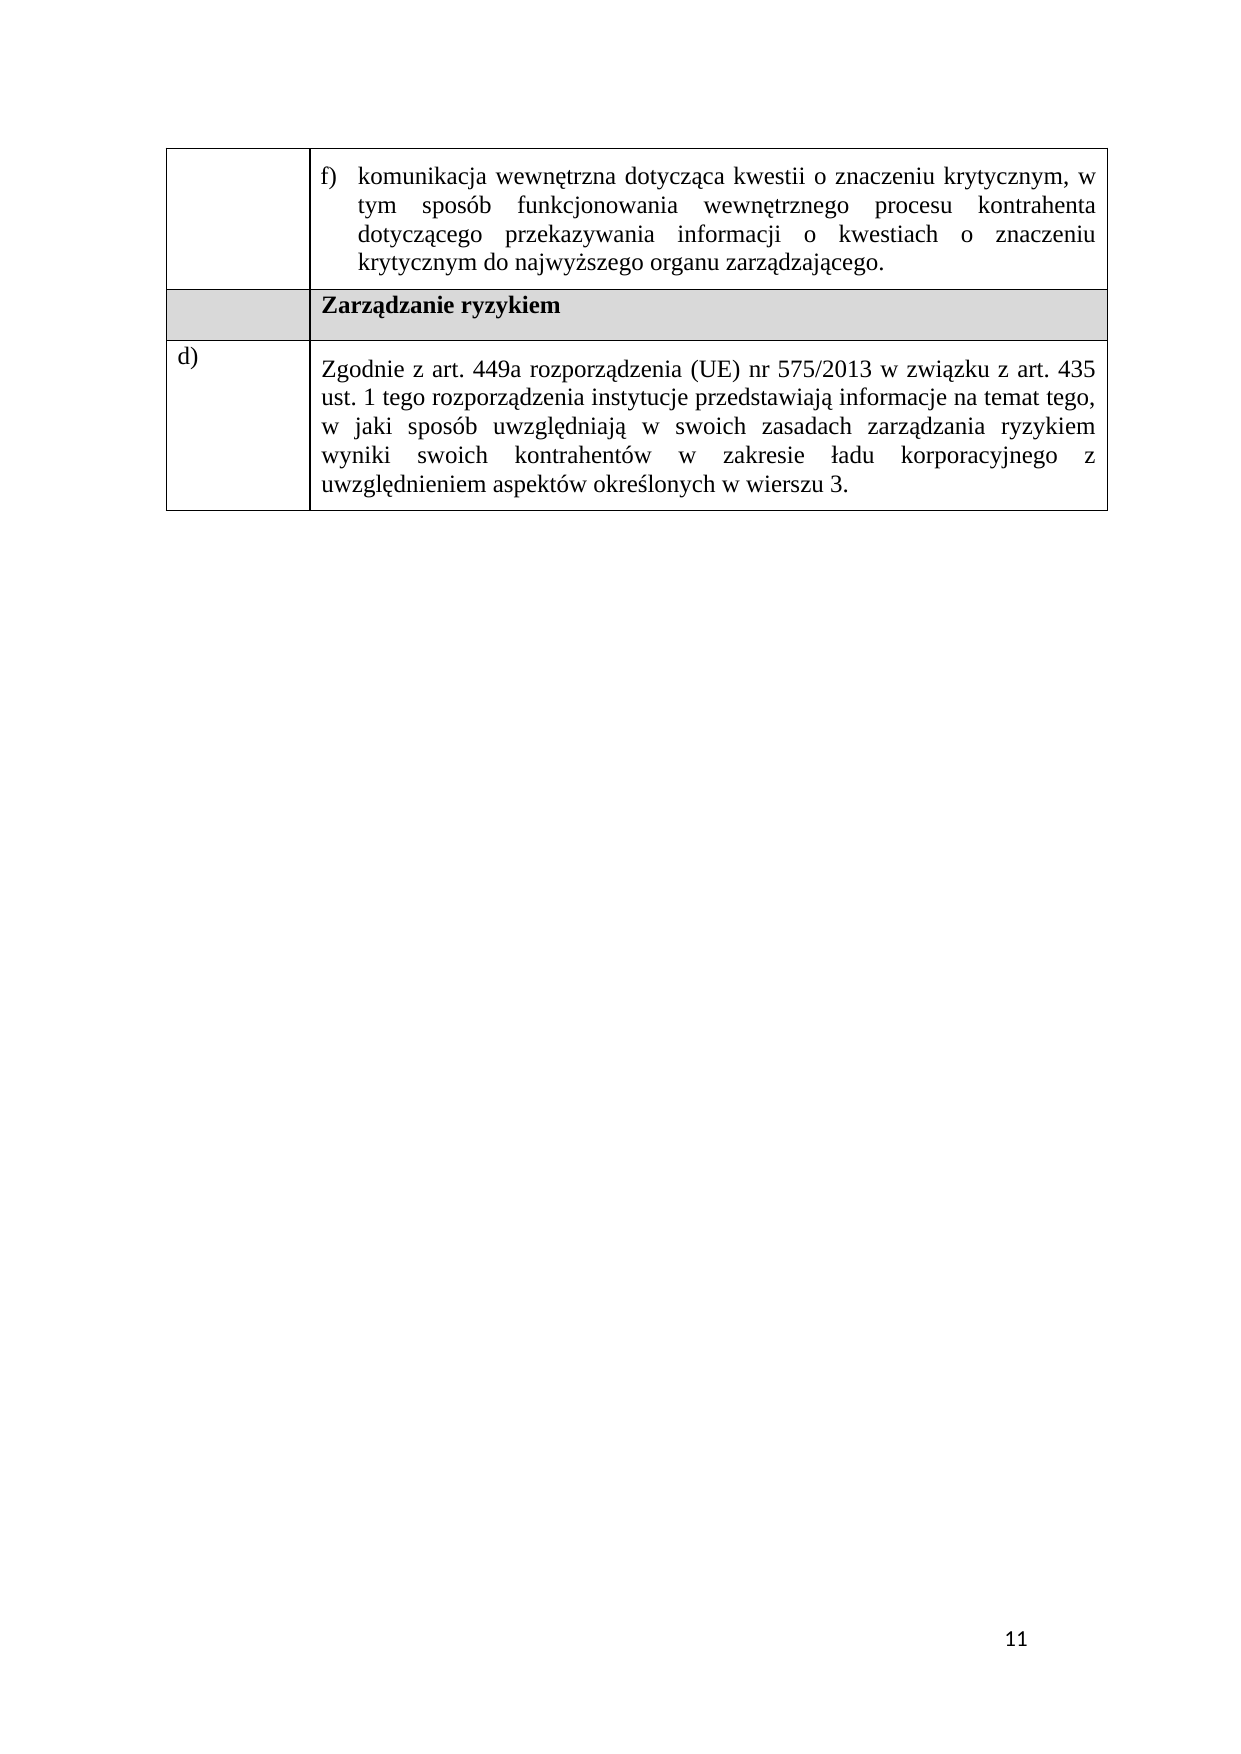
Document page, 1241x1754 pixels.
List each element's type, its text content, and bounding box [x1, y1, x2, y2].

table_cell d) [167, 341, 309, 510]
table_cell [167, 290, 309, 340]
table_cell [311, 149, 1107, 289]
table_cell Zgodnie z art. 449a rozporządzenia (UE) nr 575/2013 w związku z art. 435 ust. 1 tego rozporządzenia instytucje przedstawiają informacje na temat tego, w jaki sposób uwzględniają w swoich zasadach zarządzania ryzykiem wyniki swoich kontrahentów w zakresie ładu korporacyjnego z uwzględnieniem aspektów określonych w wierszu 3. [311, 341, 1107, 510]
table_cell Zarządzanie ryzykiem [311, 290, 1107, 340]
table_cell c) [167, 149, 309, 289]
